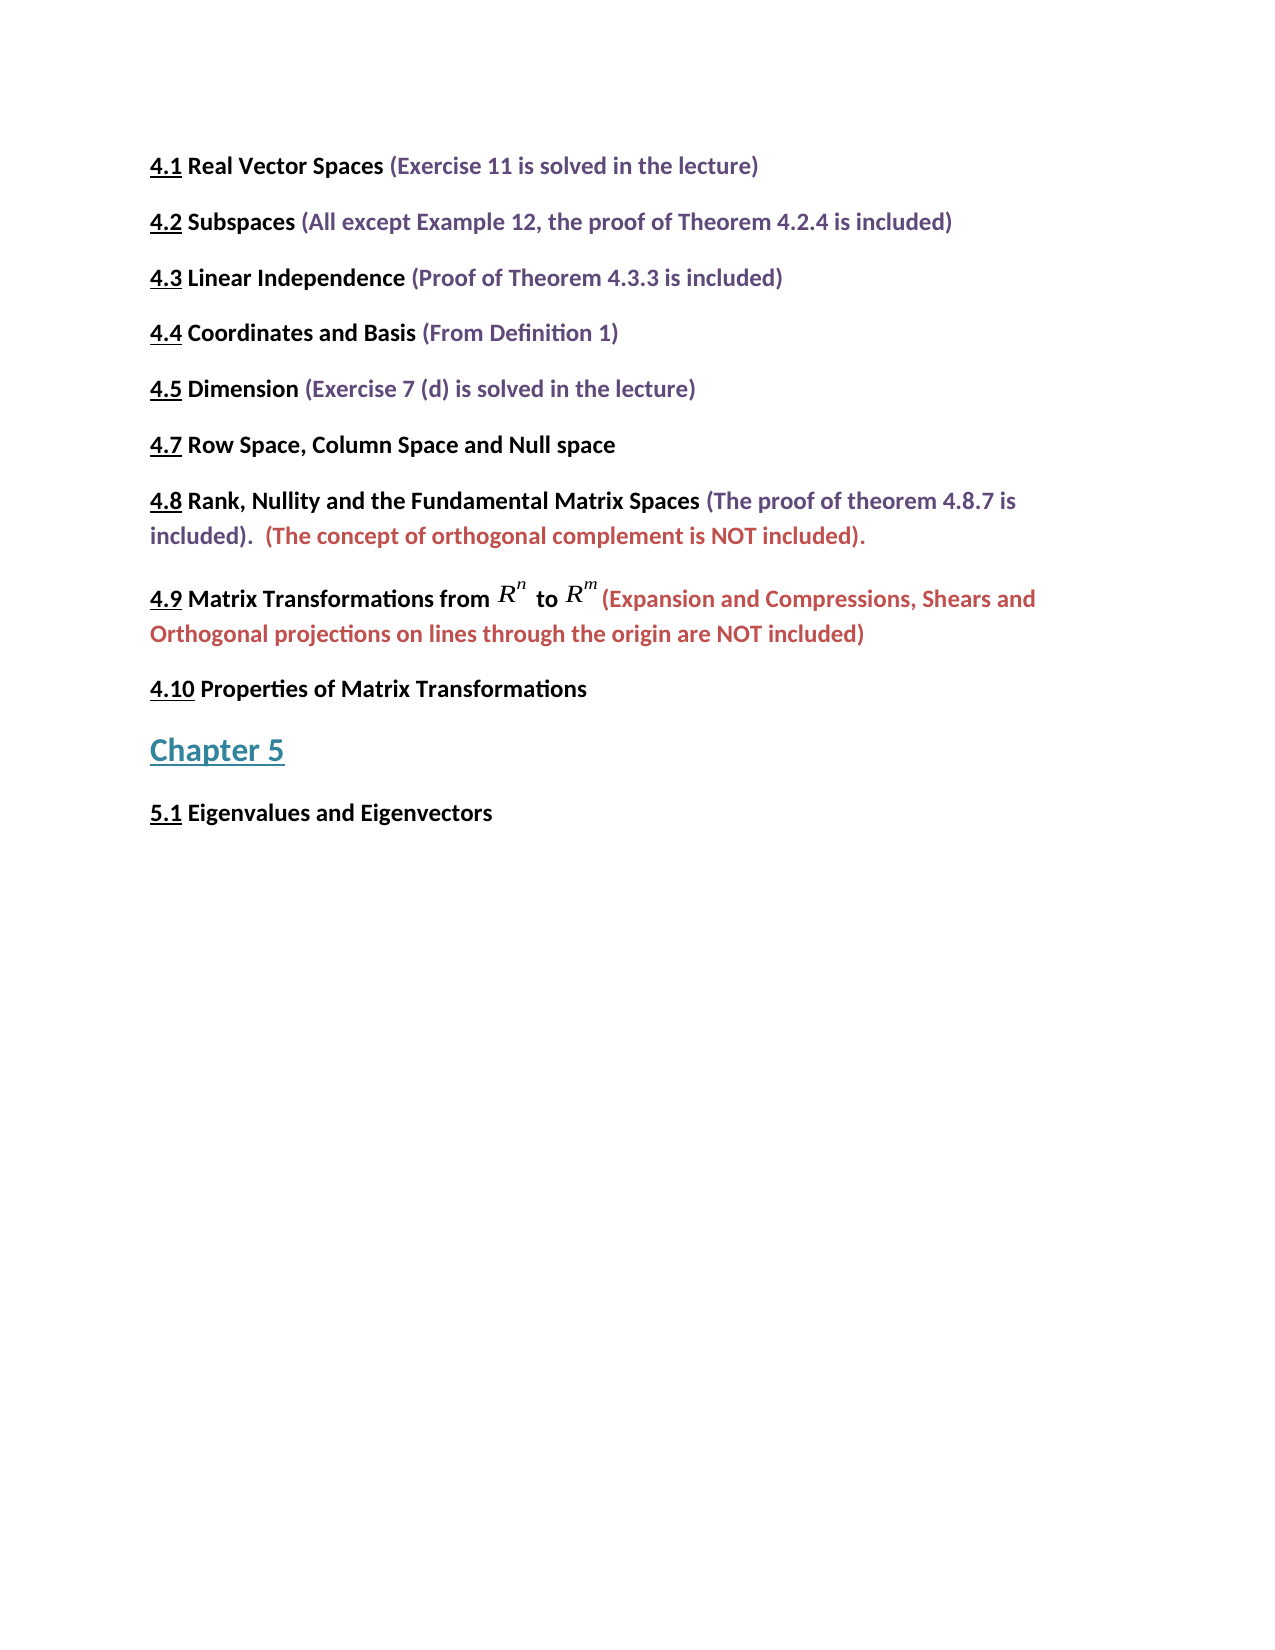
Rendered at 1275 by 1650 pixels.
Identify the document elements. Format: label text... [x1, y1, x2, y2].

text 4.1 Real Vector Spaces (Exercise 11 is solved in the lecture) [150, 150, 1125, 181]
text 4.3 Linear Independence (Proof of Theorem 4.3.3 is included) [150, 262, 1125, 292]
text Chapter 5 [150, 729, 1125, 770]
text 5.1 Eigenvalues and Eigenvectors [150, 797, 1125, 828]
text 4.2 Subspaces (All except Example 12, the proof of Theorem 4.2.4 is included) [150, 206, 1125, 236]
text 4.4 Coordinates and Basis (From Definition 1) [150, 317, 1125, 348]
text 4.7 Row Space, Column Space and Null space [150, 429, 1125, 460]
text 4.9 Matrix Transformations from to (Expansion and Compressions, Shears and Orthogonal projections on lines through the origin are NOT included) [150, 576, 1125, 648]
text 4.5 Dimension (Exercise 7 (d) is solved in the lecture) [150, 373, 1125, 404]
text 4.8 Rank, Nullity and the Fundamental Matrix Spaces (The proof of theorem 4.8.7 is included). (The concept of orthogonal complement is NOT included). [150, 485, 1125, 551]
text 4.10 Properties of Matrix Transformations [150, 674, 1125, 704]
